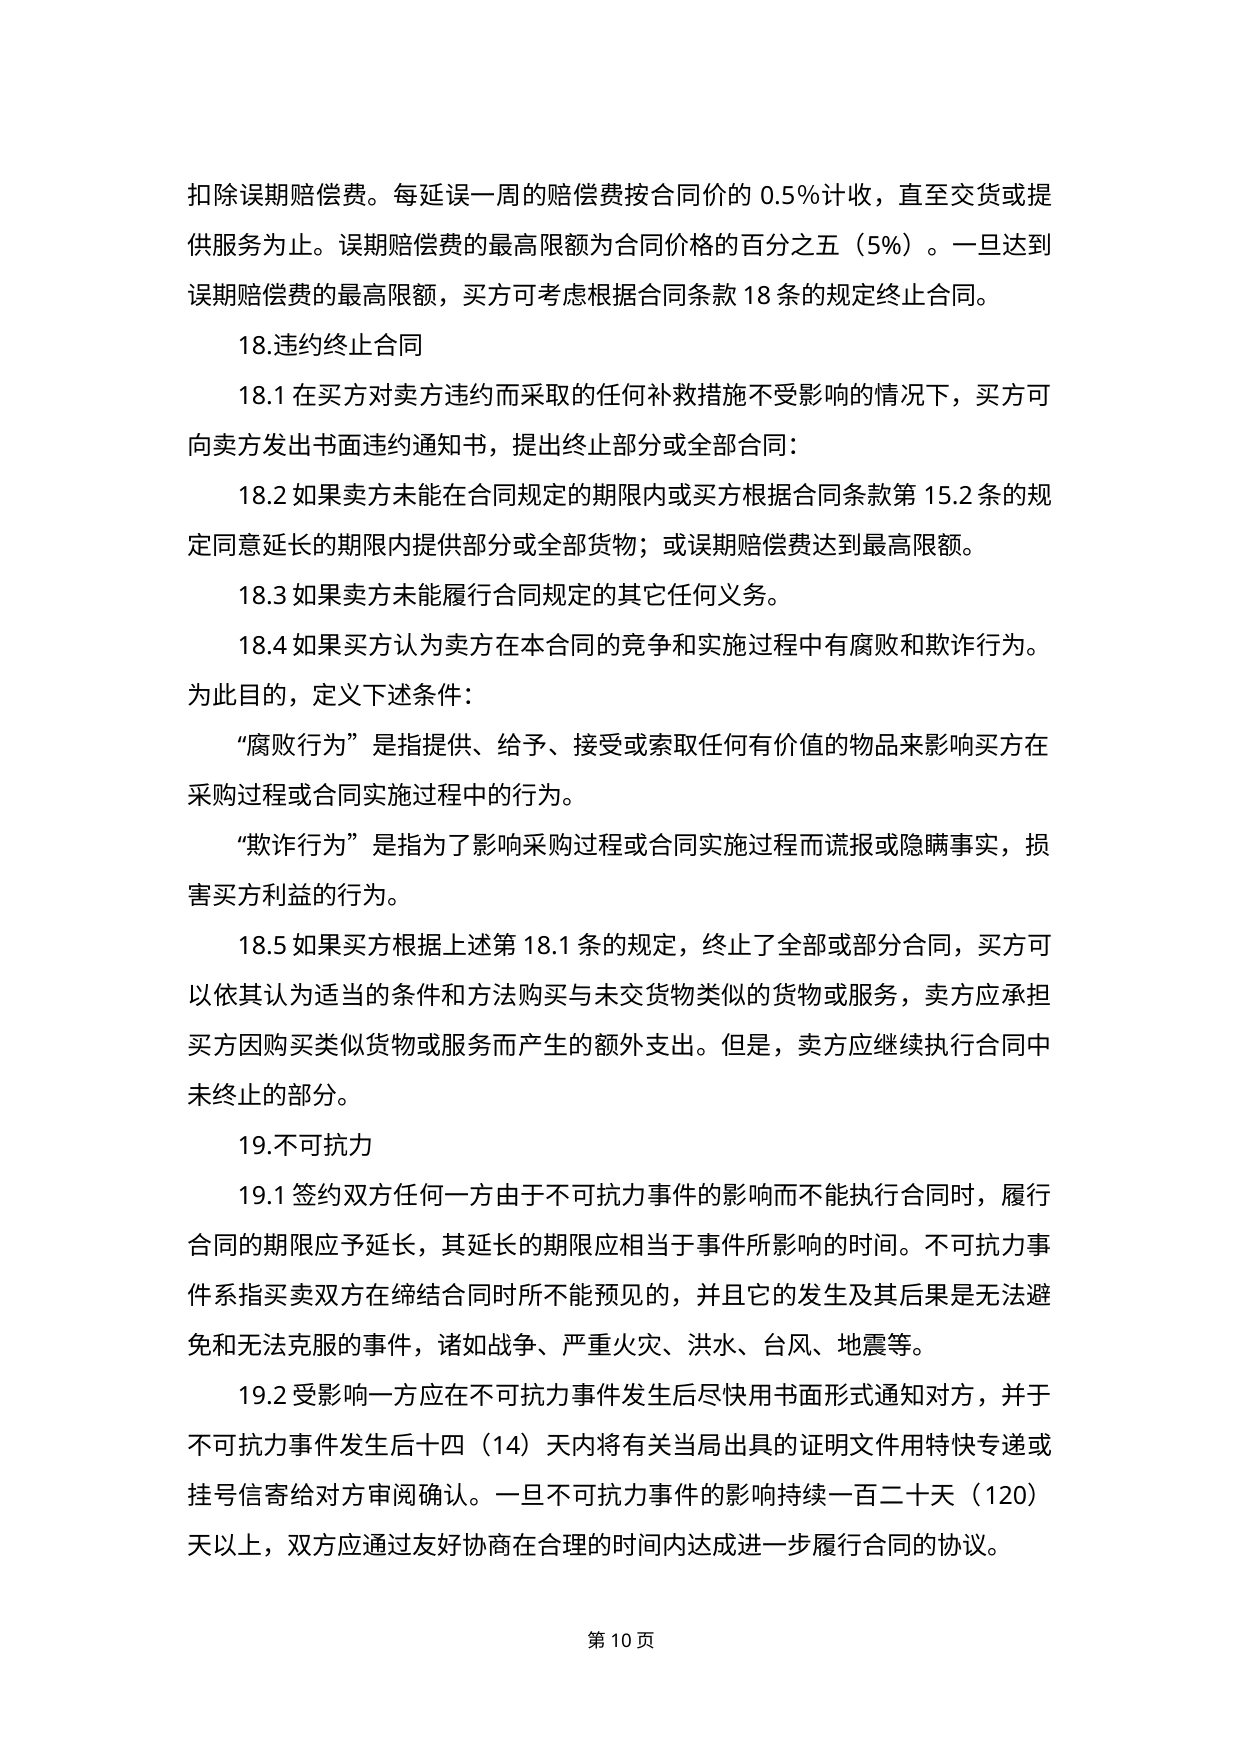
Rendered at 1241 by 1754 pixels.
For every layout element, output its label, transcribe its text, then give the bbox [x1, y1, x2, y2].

text 19.1签约双方任何一方由于不可抗力事件的影响而不能执行合同时，履行合同的期限应予延长，其延长的期限应相当于事件所影响的时间。不可抗力事件系指买卖双方在缔结合同时所不能预见的，并且它的发生及其后果是无法避免和无法克服的事件，诸如战争、严重火灾、洪水、台风、地震等。 [187, 1162, 1053, 1362]
text 18.5如果买方根据上述第18.1条的规定，终止了全部或部分合同，买方可以依其认为适当的条件和方法购买与未交货物类似的货物或服务，卖方应承担买方因购买类似货物或服务而产生的额外支出。但是，卖方应继续执行合同中未终止的部分。 [187, 912, 1053, 1112]
text “欺诈行为”是指为了影响采购过程或合同实施过程而谎报或隐瞒事实，损害买方利益的行为。 [187, 812, 1053, 912]
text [187, 162, 1053, 312]
text 18.2如果卖方未能在合同规定的期限内或买方根据合同条款第15.2条的规定同意延长的期限内提供部分或全部货物；或误期赔偿费达到最高限额。 [187, 462, 1053, 562]
text 18.违约终止合同 [187, 312, 1053, 362]
text 18.3如果卖方未能履行合同规定的其它任何义务。 [187, 562, 1053, 612]
text 18.4如果买方认为卖方在本合同的竞争和实施过程中有腐败和欺诈行为。为此目的，定义下述条件： [187, 612, 1053, 712]
text “腐败行为”是指提供、给予、接受或索取任何有价值的物品来影响买方在采购过程或合同实施过程中的行为。 [187, 712, 1053, 812]
text 19.2受影响一方应在不可抗力事件发生后尽快用书面形式通知对方，并于不可抗力事件发生后十四（14）天内将有关当局出具的证明文件用特快专递或挂号信寄给对方审阅确认。一旦不可抗力事件的影响持续一百二十天（120）天以上，双方应通过友好协商在合理的时间内达成进一步履行合同的协议。 [187, 1362, 1053, 1562]
text 18.1在买方对卖方违约而采取的任何补救措施不受影响的情况下，买方可向卖方发出书面违约通知书，提出终止部分或全部合同： [187, 362, 1053, 462]
text 19.不可抗力 [187, 1112, 1053, 1162]
